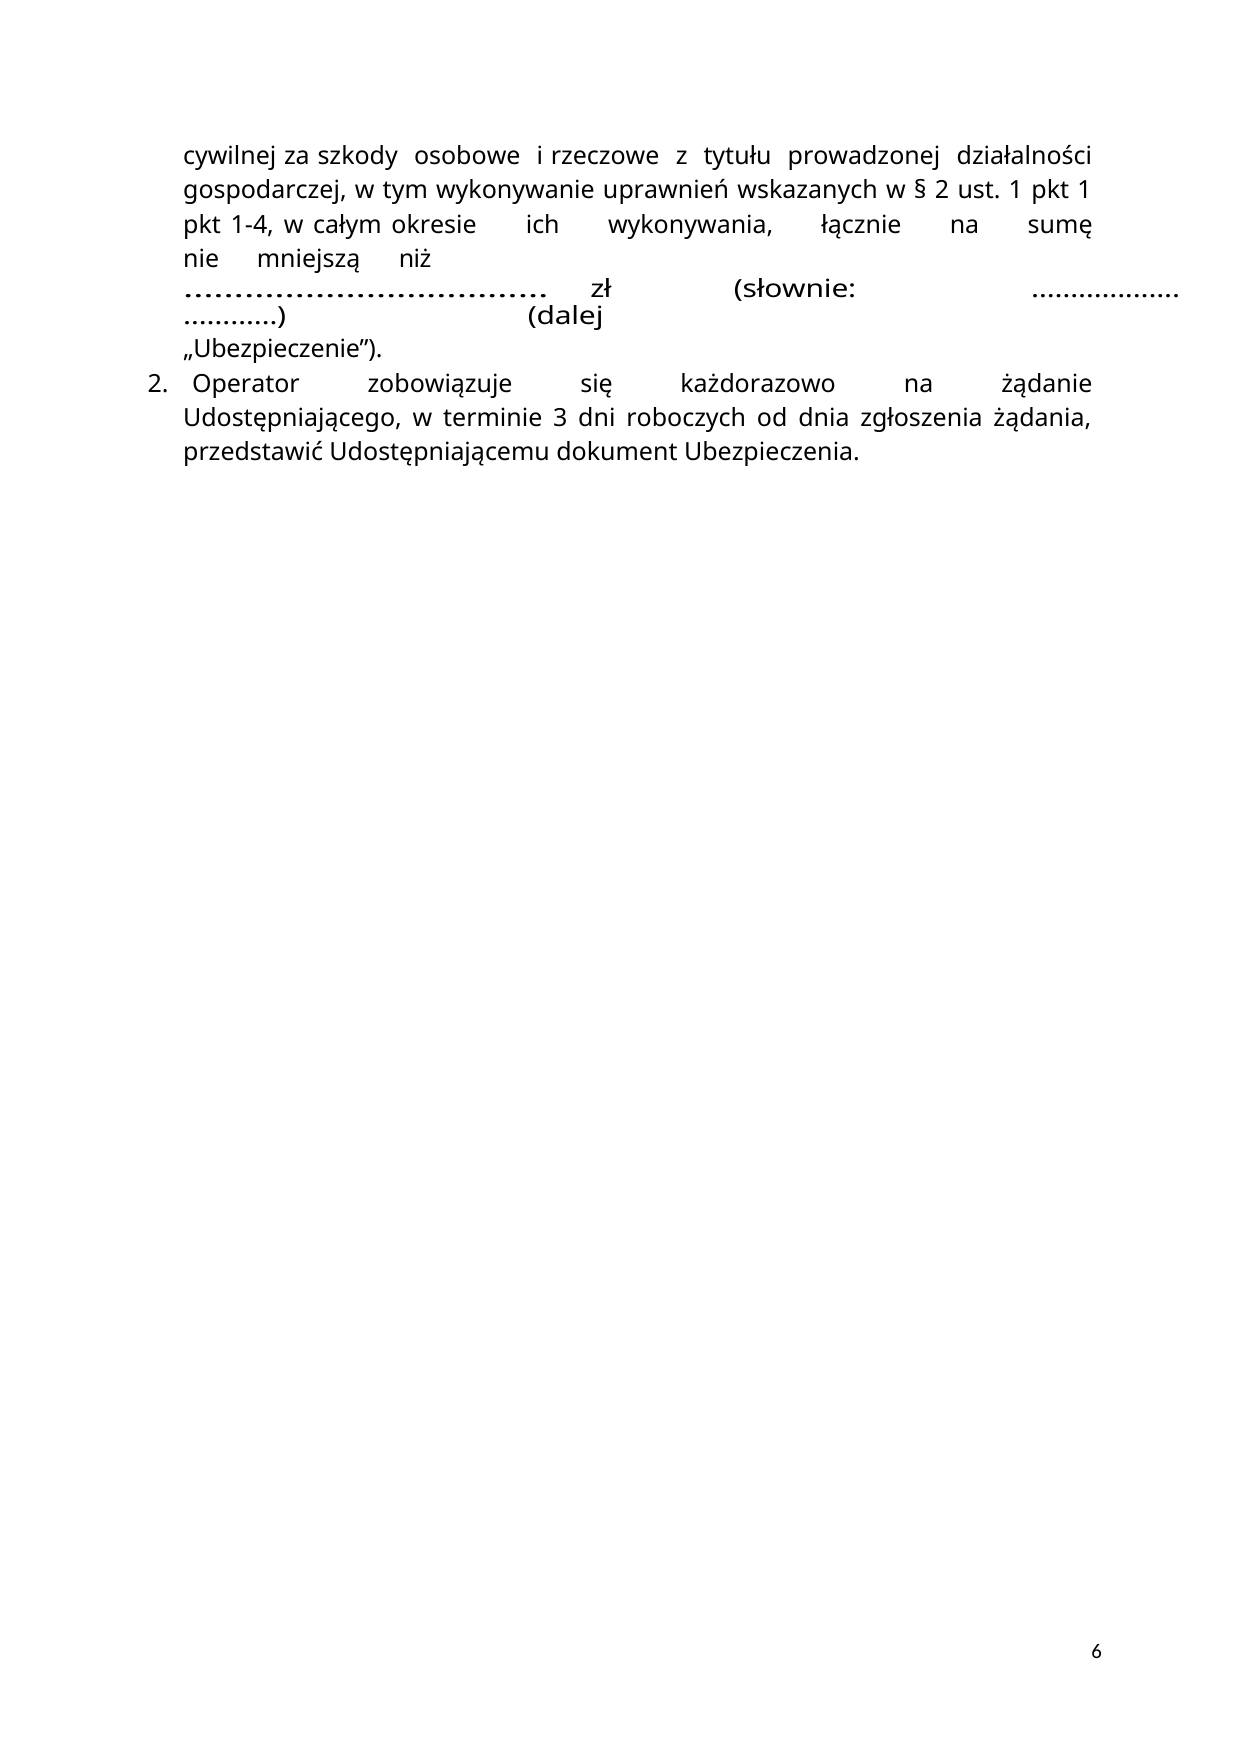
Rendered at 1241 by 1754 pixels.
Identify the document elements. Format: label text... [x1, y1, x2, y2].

text ……………………………… zł (słownie: ………..........…………) (dalej [183, 275, 1211, 330]
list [147, 137, 1092, 275]
list Operator zobowiązuje się każdorazowo na żądanie Udostępniającego, w terminie 3 dni roboczych od dnia zgłoszenia żądania, przedstawić Udostępniającemu dokument Ubezpieczenia. [147, 365, 1092, 468]
text „Ubezpieczenie”). [183, 331, 1211, 365]
